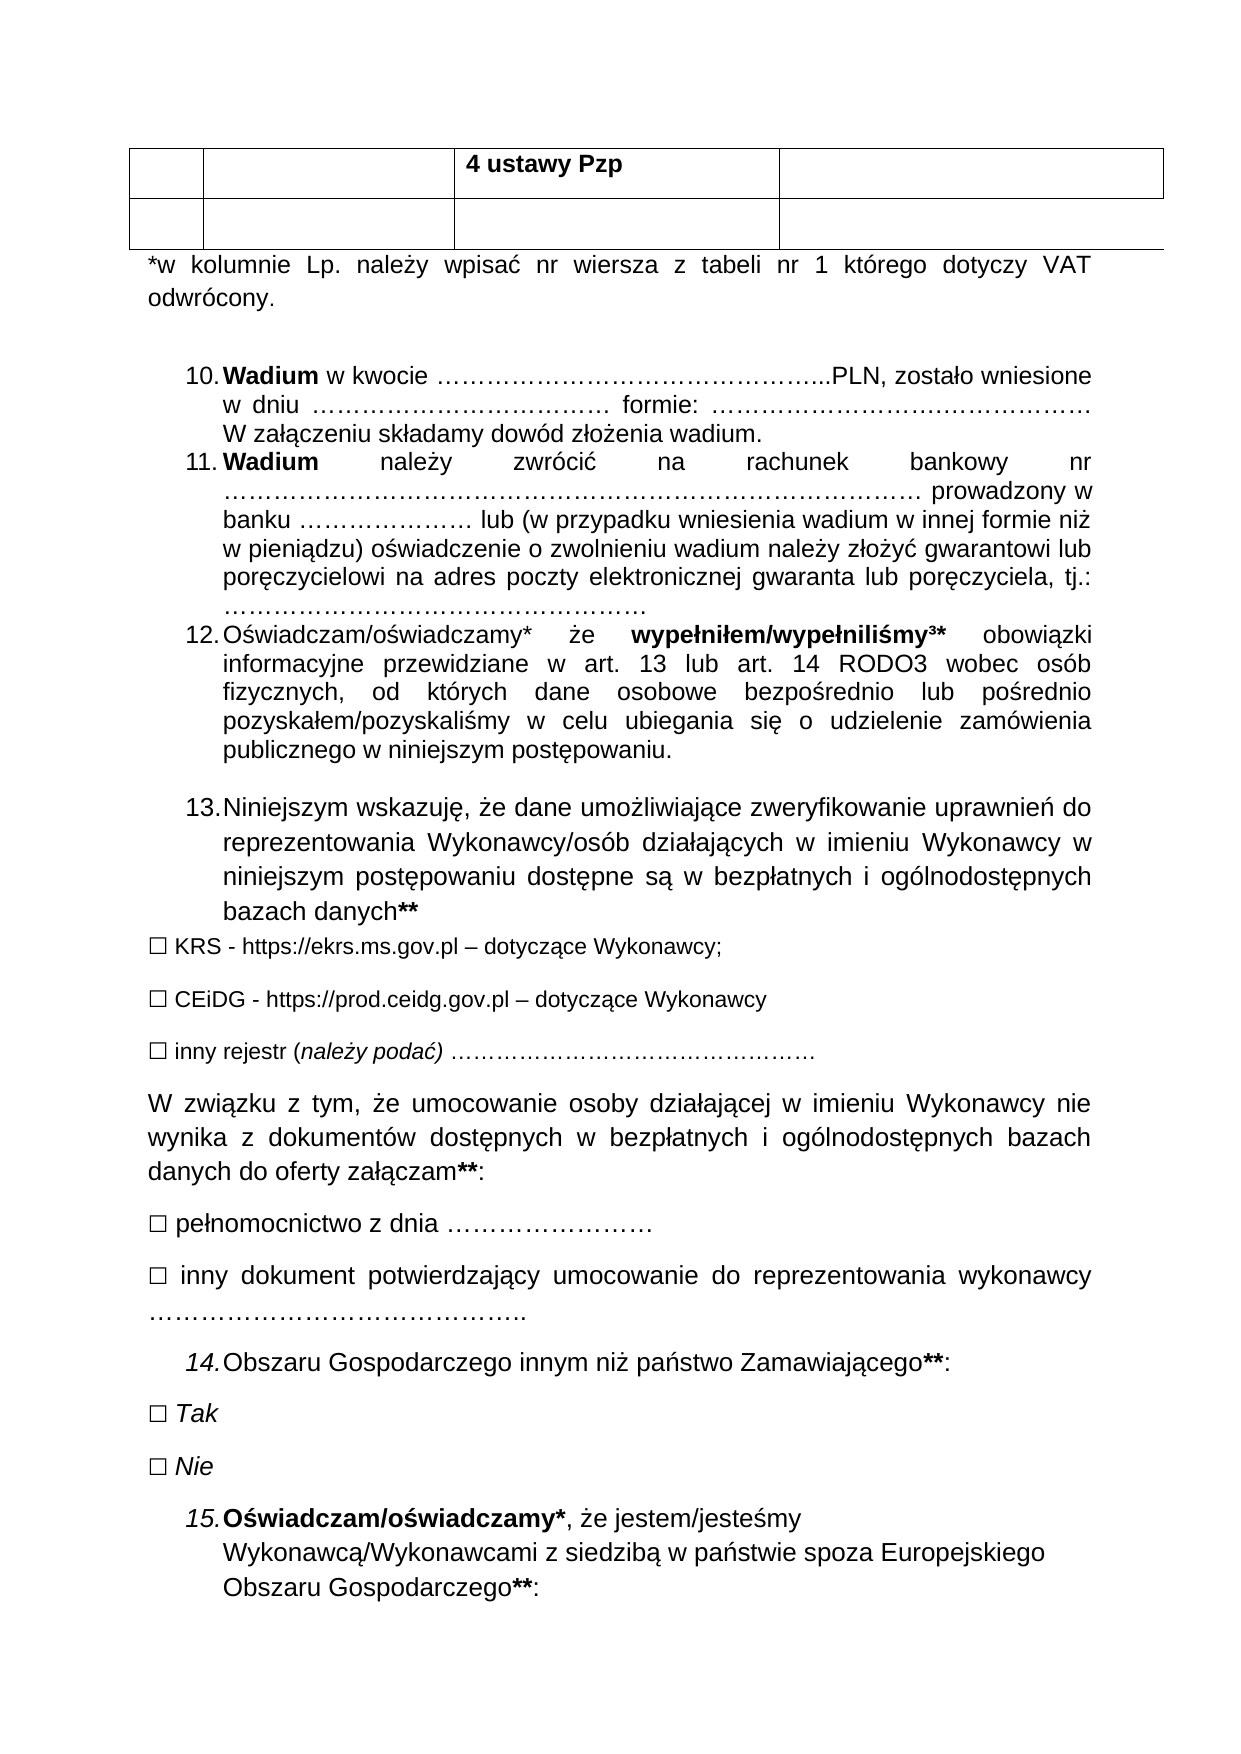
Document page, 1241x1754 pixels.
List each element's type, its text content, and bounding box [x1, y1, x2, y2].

text ☐ inny dokument potwierdzający umocowanie do reprezentowania wykonawcy …………………………………….. [148, 1260, 1093, 1326]
list Wadium w kwocie ………………………………………...PLN, zostało wniesione w dniu ……………………………… formie: ……………………….……………… W załączeniu składamy dowód złożenia wadium. [185, 361, 1093, 447]
list Obszaru Gospodarczego innym niż państwo Zamawiającego**: [185, 1347, 1093, 1377]
text ☐ CEiDG - https://prod.ceidg.gov.pl – dotyczące Wykonawcy [148, 982, 1093, 1014]
text ☐ inny rejestr (należy podać) ………………………………………… [148, 1035, 1093, 1066]
table_cell [455, 199, 779, 249]
list Oświadczam/oświadczamy*, że jestem/jesteśmy Wykonawcą/Wykonawcami z siedzibą w państwie spoza Europejskiego Obszaru Gospodarczego**: [185, 1503, 1093, 1602]
text ☐ KRS - https://ekrs.ms.gov.pl – dotyczące Wykonawcy; [148, 930, 1093, 961]
table_cell [130, 199, 203, 249]
table_cell [204, 199, 454, 249]
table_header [455, 149, 779, 198]
text W związku z tym, że umocowanie osoby działającej w imieniu Wykonawcy nie wynika z dokumentów dostępnych w bezpłatnych i ogólnodostępnych bazach danych do oferty załączam**: [148, 1088, 1093, 1186]
table_cell [780, 199, 1163, 249]
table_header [780, 149, 1163, 198]
list Niniejszym wskazuję, że dane umożliwiające zweryfikowanie uprawnień do reprezentowania Wykonawcy/osób działających w imieniu Wykonawcy w niniejszym postępowaniu dostępne są w bezpłatnych i ogólnodostępnych bazach danych** [185, 792, 1093, 925]
table_header Lp. [130, 149, 203, 198]
list Wadium należy zwrócić na rachunek bankowy nr ………………………………………………………………………… prowadzony w banku ………………… lub (w przypadku wniesienia wadium w innej formie niż w pieniądzu) oświadczenie o zwolnieniu wadium należy złożyć gwarantowi lub poręczycielowi na adres poczty elektronicznej gwaranta lub poręczyciela, tj.: …………………………………………… [185, 447, 1093, 620]
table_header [204, 149, 454, 198]
list Oświadczam/oświadczamy* że wypełniłem/wypełniliśmy³* obowiązki informacyjne przewidziane w art. 13 lub art. 14 RODO3 wobec osób fizycznych, od których dane osobowe bezpośrednio lub pośrednio pozyskałem/pozyskaliśmy w celu ubiegania się o udzielenie zamówienia publicznego w niniejszym postępowaniu. [185, 620, 1093, 764]
text ☐ Nie [148, 1451, 1093, 1482]
text ☐ Tak [148, 1398, 1093, 1429]
text ☐ pełnomocnictwo z dnia …………………… [148, 1207, 1093, 1239]
text *w kolumnie Lp. należy wpisać nr wiersza z tabeli nr 1 którego dotyczy VAT odwrócony. [148, 250, 1093, 311]
